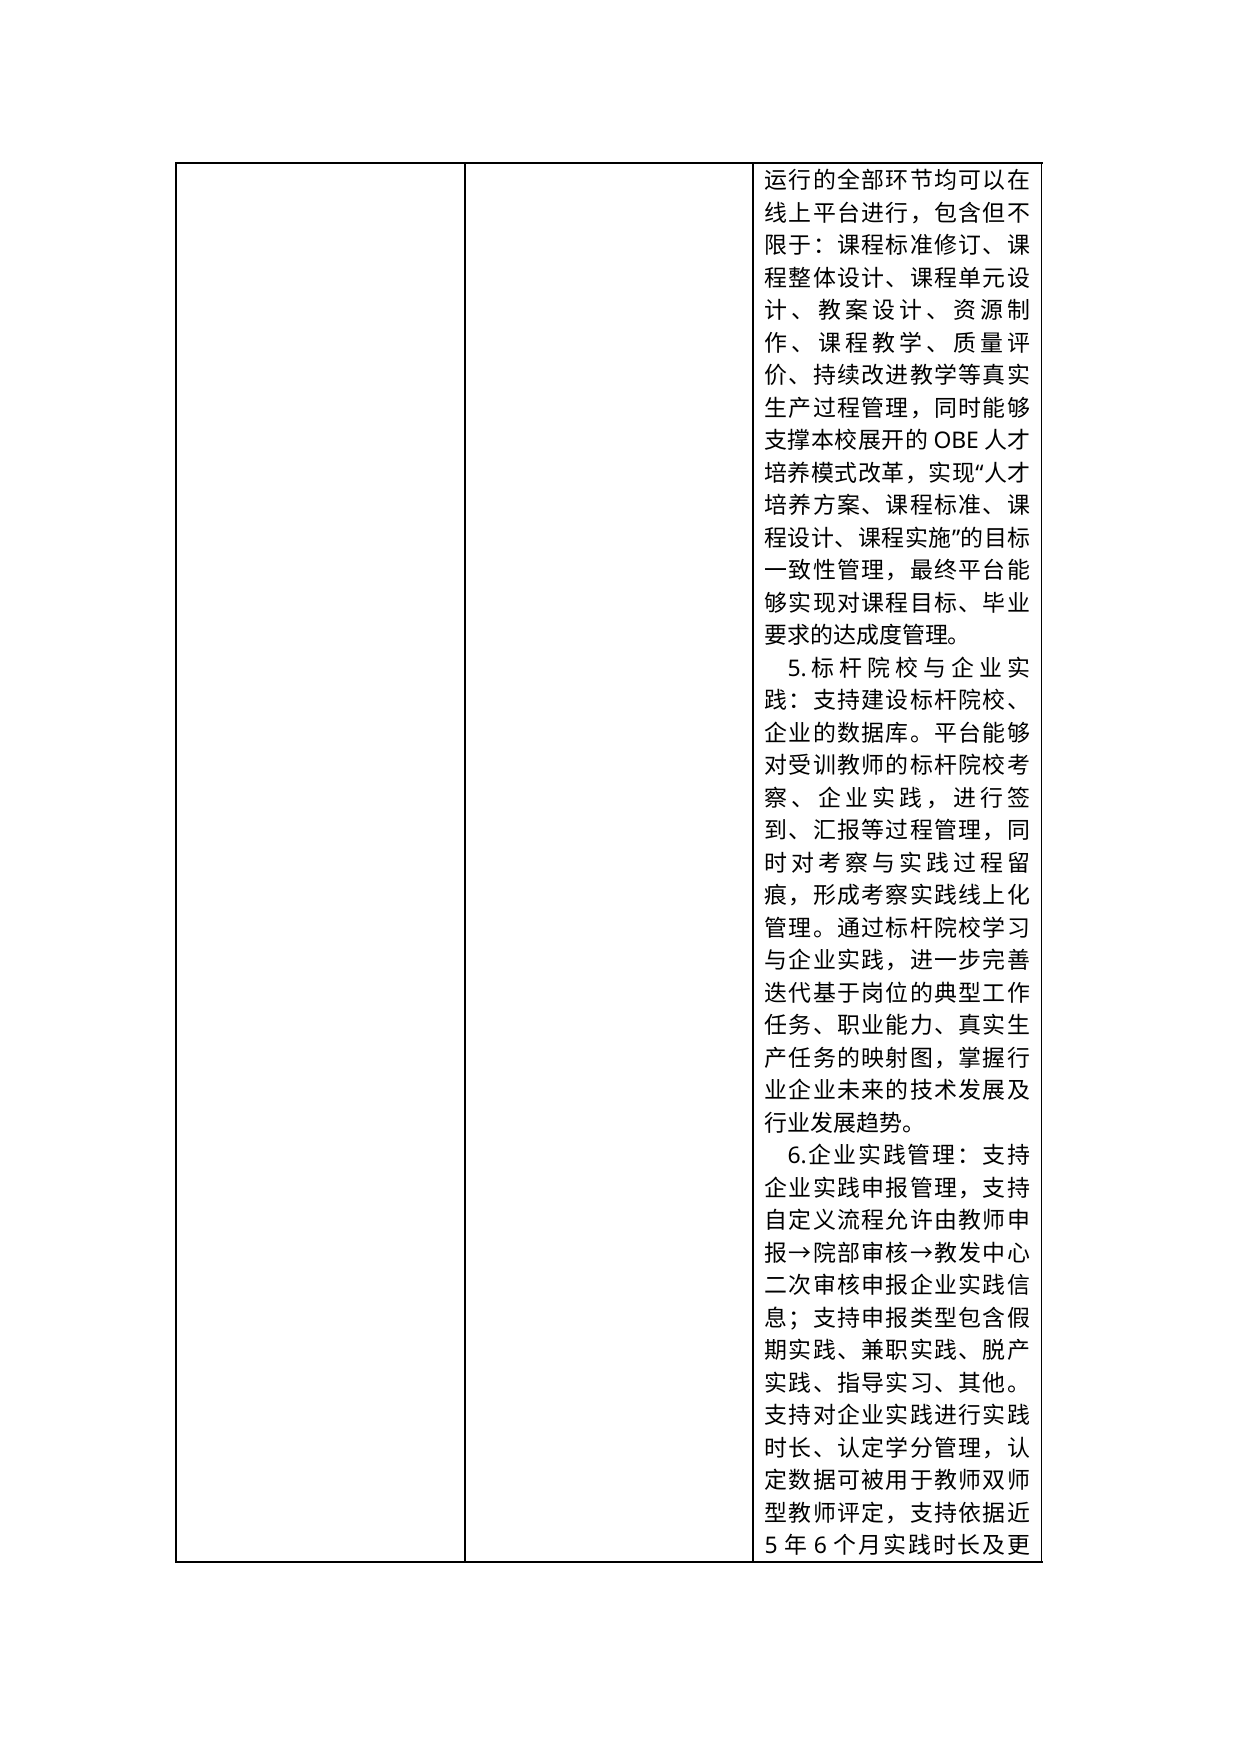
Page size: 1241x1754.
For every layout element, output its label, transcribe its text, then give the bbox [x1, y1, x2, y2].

table_cell ▲ [466, 164, 752, 1561]
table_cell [754, 164, 1041, 1561]
table_cell 2 [177, 164, 464, 1561]
